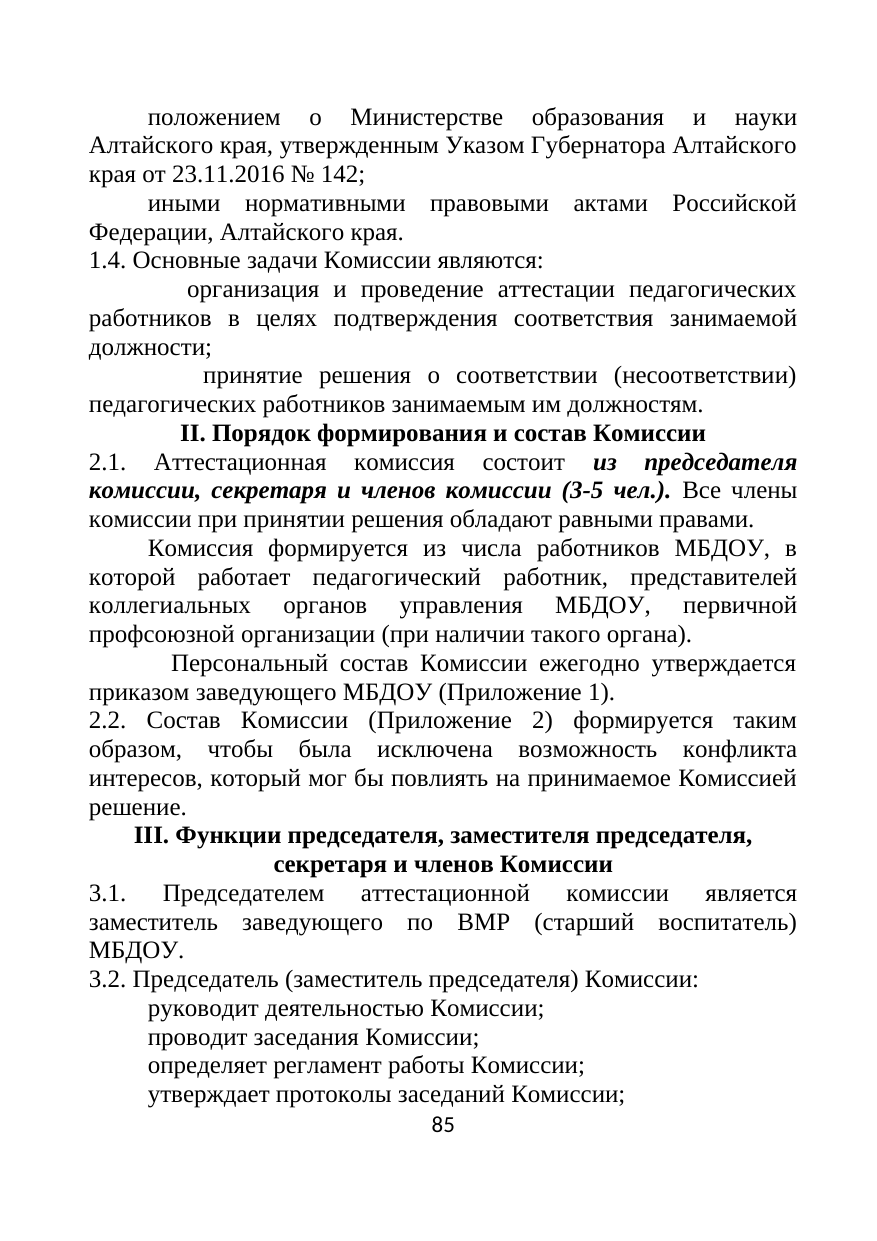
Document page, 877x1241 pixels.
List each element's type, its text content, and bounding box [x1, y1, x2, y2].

text принятие решения о соответствии (несоответствии) педагогических работников занимаемым им должностям. [89, 361, 797, 418]
text 3.2. Председатель (заместитель председателя) Комиссии: [89, 964, 797, 993]
text 2.1. Аттестационная комиссия состоит из председателя комиссии, секретаря и членов комиссии (3-5 чел.). Все члены комиссии при принятии решения обладают равными правами. [89, 447, 797, 533]
text Персональный состав Комиссии ежегодно утверждается приказом заведующего МБДОУ (Приложение 1). [89, 648, 797, 706]
text руководит деятельностью Комиссии; [89, 993, 797, 1022]
text Комиссия формируется из числа работников МБДОУ, в которой работает педагогический работник, представителей коллегиальных органов управления МБДОУ, первичной профсоюзной организации (при наличии такого органа). [89, 533, 797, 648]
text II. Порядок формирования и состав Комиссии [89, 418, 797, 447]
text 1.4. Основные задачи Комиссии являются: [89, 246, 797, 274]
text положением о Министерстве образования и науки Алтайского края, утвержденным Указом Губернатора Алтайского края от 23.11.2016 № 142; [89, 102, 797, 188]
text определяет регламент работы Комиссии; [89, 1051, 797, 1079]
text 2.2. Состав Комиссии (Приложение 2) формируется таким образом, чтобы была исключена возможность конфликта интересов, который мог бы повлиять на принимаемое Комиссией решение. [89, 706, 797, 821]
text III. Функции председателя, заместителя председателя, секретаря и членов Комиссии [89, 821, 797, 878]
text иными нормативными правовыми актами Российской Федерации, Алтайского края. [89, 188, 797, 246]
text организация и проведение аттестации педагогических работников в целях подтверждения соответствия занимаемой должности; [89, 274, 797, 361]
text утверждает протоколы заседаний Комиссии; [89, 1079, 797, 1108]
text проводит заседания Комиссии; [89, 1022, 797, 1051]
text 3.1. Председателем аттестационной комиссии является заместитель заведующего по ВМР (старший воспитатель) МБДОУ. [89, 878, 797, 964]
